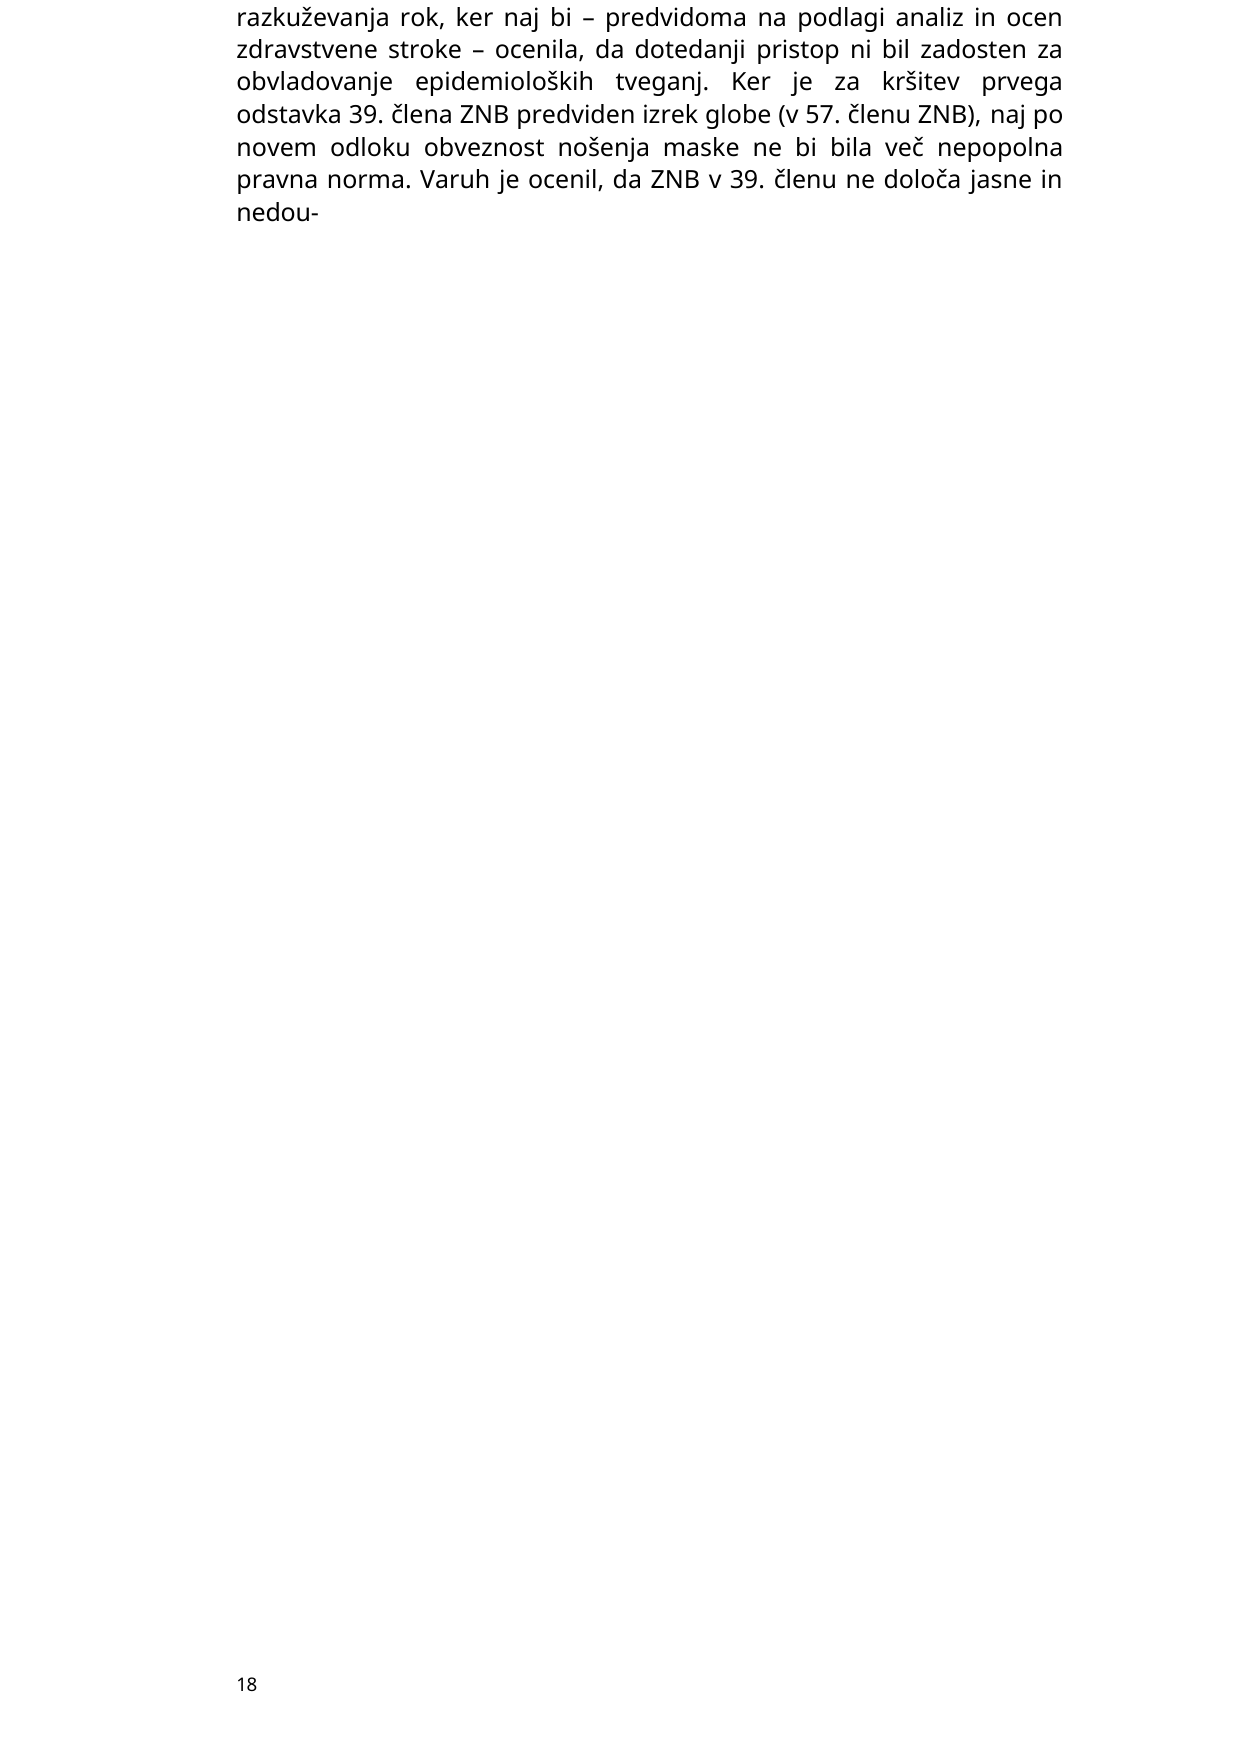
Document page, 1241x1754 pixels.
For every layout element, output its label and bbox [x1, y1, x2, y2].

text [236, 0, 1063, 229]
